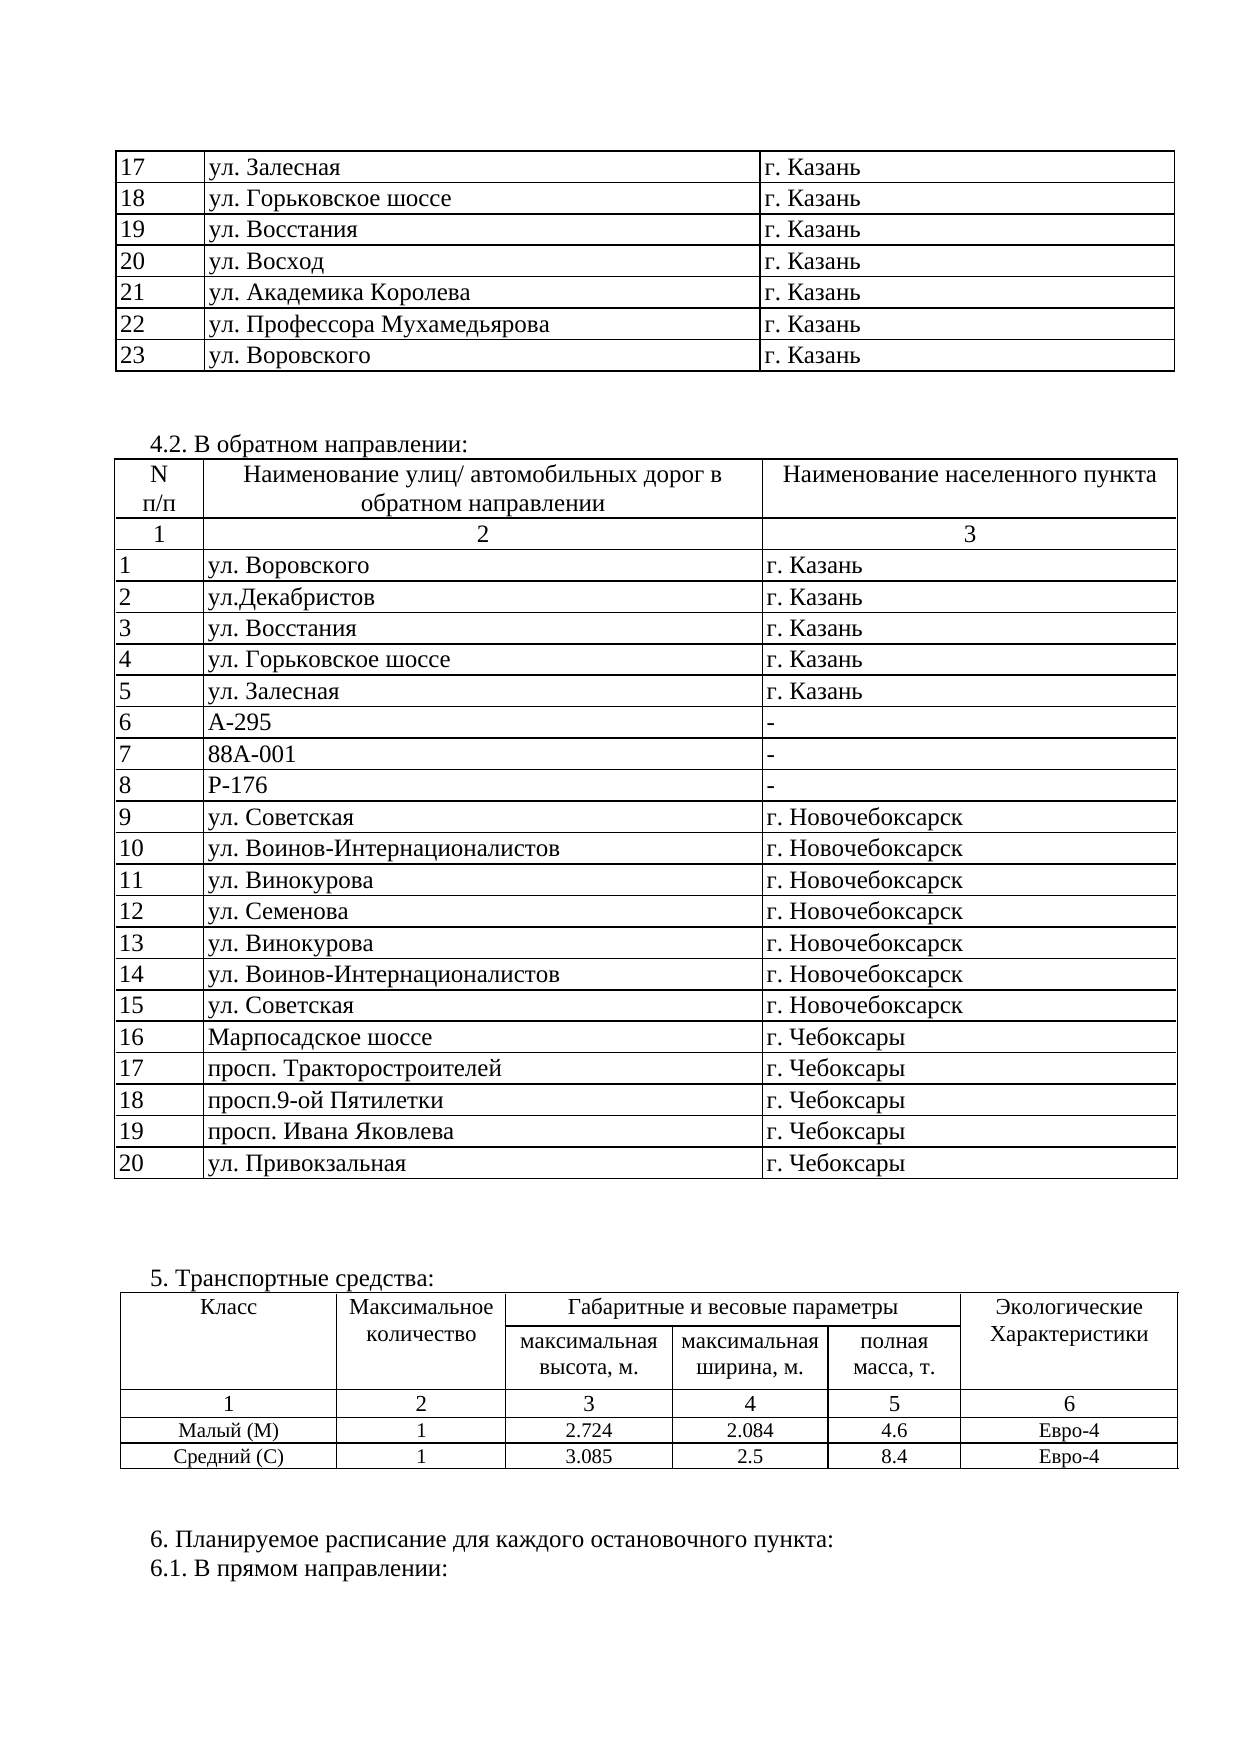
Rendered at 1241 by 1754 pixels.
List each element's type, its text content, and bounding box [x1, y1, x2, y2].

table_cell Р-176 [204, 770, 762, 800]
table_cell г. Казань [761, 215, 1174, 244]
table_cell 19 [115, 1116, 203, 1146]
table_cell Евро-4 [961, 1418, 1177, 1442]
table_cell Евро-4 [961, 1444, 1177, 1468]
table_cell 1 [115, 518, 203, 548]
table_cell 19 [117, 215, 204, 244]
table_cell 20 [117, 246, 204, 276]
table_cell - [763, 737, 1177, 769]
table_header Максимальное количество [337, 1293, 505, 1388]
table_cell 4.6 [829, 1418, 960, 1442]
table_cell г. Чебоксары [763, 1052, 1177, 1083]
table_cell г. Новочебоксарск [763, 926, 1177, 957]
table_header Наименование улиц/ автомобильных дорог в обратном направлении [204, 460, 762, 517]
table_cell 2 [115, 581, 203, 611]
table_cell г. Казань [761, 183, 1174, 213]
table_cell г. Казань [763, 580, 1177, 611]
table_cell 6 [961, 1390, 1177, 1416]
table_header Наименование населенного пункта [763, 460, 1177, 517]
table_cell ул. Залесная [205, 152, 759, 181]
table_cell ул. Воровского [205, 340, 759, 370]
table_cell 2.724 [506, 1418, 672, 1442]
table_header Габаритные и весовые параметры [506, 1293, 960, 1325]
table_cell - [763, 769, 1177, 800]
table_cell просп.9-ой Пятилетки [204, 1085, 762, 1115]
table_cell 9 [115, 801, 203, 832]
table_cell г. Новочебоксарск [763, 863, 1177, 894]
table_cell г. Чебоксары [763, 1020, 1177, 1052]
table_cell 88А-001 [204, 739, 762, 769]
table_cell 3 [763, 517, 1177, 548]
table_cell ул. Академика Королева [205, 277, 759, 307]
table_cell максимальная высота, м. [506, 1327, 672, 1388]
table_cell 5 [115, 675, 203, 706]
table_header N п/п [115, 460, 203, 517]
table_cell г. Казань [761, 309, 1174, 339]
table_cell ул. Привокзальная [204, 1148, 762, 1178]
table_cell 18 [115, 1084, 203, 1115]
table_cell 1 [115, 550, 203, 580]
table_cell 3.085 [506, 1444, 672, 1468]
table_cell 14 [115, 959, 203, 989]
table_cell 23 [117, 340, 204, 370]
table_cell ул. Советская [204, 991, 762, 1020]
table_cell 2 [204, 519, 762, 548]
table_cell 4 [115, 644, 203, 674]
text 6. Планируемое расписание для каждого остановочного пункта: [150, 1524, 1090, 1553]
table_cell 17 [115, 1053, 203, 1083]
table_header Класс [121, 1293, 336, 1388]
table_cell ул. Семенова [204, 896, 762, 926]
table_cell г. Казань [761, 340, 1174, 370]
table_cell 2 [337, 1390, 505, 1416]
table_cell 5 [829, 1390, 960, 1416]
table_cell г. Чебоксары [763, 1115, 1177, 1146]
table_cell ул. Воинов-Интернационалистов [204, 833, 762, 863]
table_cell г. Казань [761, 152, 1174, 181]
table_cell г. Казань [763, 549, 1177, 580]
table_cell г. Казань [761, 246, 1174, 276]
table_cell просп. Тракторостроителей [204, 1053, 762, 1083]
table_cell ул. Винокурова [204, 865, 762, 894]
table_cell Малый (М) [121, 1418, 336, 1442]
table_cell 3 [115, 613, 203, 643]
table_cell ул. Восстания [205, 215, 759, 244]
table_cell Марпосадское шоссе [204, 1022, 762, 1052]
table_cell 2.5 [673, 1444, 827, 1468]
table_cell г. Казань [763, 643, 1177, 674]
table_cell 21 [117, 277, 204, 307]
table_cell 11 [115, 864, 203, 894]
table_cell 22 [117, 309, 204, 339]
table_cell ул.Декабристов [204, 582, 762, 611]
table_cell полная масса, т. [829, 1327, 960, 1388]
table_cell ул. Воровского [204, 550, 762, 580]
table_cell ул. Воинов-Интернационалистов [204, 959, 762, 989]
table_cell 1 [337, 1418, 505, 1442]
table_cell 1 [121, 1390, 336, 1416]
table_cell 2.084 [673, 1418, 827, 1442]
table_cell 10 [115, 833, 203, 863]
table_cell 13 [115, 927, 203, 957]
table_cell г. Новочебоксарск [763, 832, 1177, 863]
table_cell 4 [673, 1390, 827, 1416]
table_cell ул. Советская [204, 802, 762, 832]
table_cell г. Новочебоксарск [763, 800, 1177, 832]
table_cell г. Чебоксары [763, 1146, 1177, 1178]
table_cell Средний (С) [121, 1444, 336, 1468]
table_cell ул. Горьковское шоссе [204, 645, 762, 674]
table_cell 8 [115, 770, 203, 800]
table_cell г. Новочебоксарск [763, 958, 1177, 989]
table_cell г. Чебоксары [763, 1083, 1177, 1115]
table_cell 12 [115, 896, 203, 926]
table_cell г. Казань [763, 611, 1177, 643]
table_cell ул. Винокурова [204, 928, 762, 957]
table_cell г. Казань [763, 674, 1177, 706]
table_header Экологические Характеристики [961, 1293, 1177, 1388]
table_cell - [763, 706, 1177, 737]
table_cell ул. Горьковское шоссе [205, 183, 759, 213]
table_cell 15 [115, 990, 203, 1020]
text 5. Транспортные средства: [150, 1263, 1090, 1292]
table_cell ул. Залесная [204, 676, 762, 706]
table_cell г. Новочебоксарск [763, 895, 1177, 926]
table_cell максимальная ширина, м. [673, 1327, 827, 1388]
table_cell просп. Ивана Яковлева [204, 1116, 762, 1146]
table_cell ул. Профессора Мухамедьярова [205, 309, 759, 339]
table_cell 1 [337, 1444, 505, 1468]
table_cell 6 [115, 707, 203, 737]
table_cell 17 [117, 152, 204, 181]
table_cell г. Новочебоксарск [763, 989, 1177, 1020]
table_cell 3 [506, 1390, 672, 1416]
table_cell ул. Восстания [204, 613, 762, 643]
table_cell г. Казань [761, 277, 1174, 307]
text 4.2. В обратном направлении: [150, 429, 1090, 458]
table_cell 18 [117, 183, 204, 213]
table_cell 16 [115, 1021, 203, 1052]
table_cell ул. Восход [205, 246, 759, 276]
text 6.1. В прямом направлении: [150, 1553, 1090, 1582]
table_cell А-295 [204, 707, 762, 737]
table_cell 8.4 [829, 1444, 960, 1468]
table_cell 7 [115, 738, 203, 769]
table_cell 20 [115, 1147, 203, 1178]
